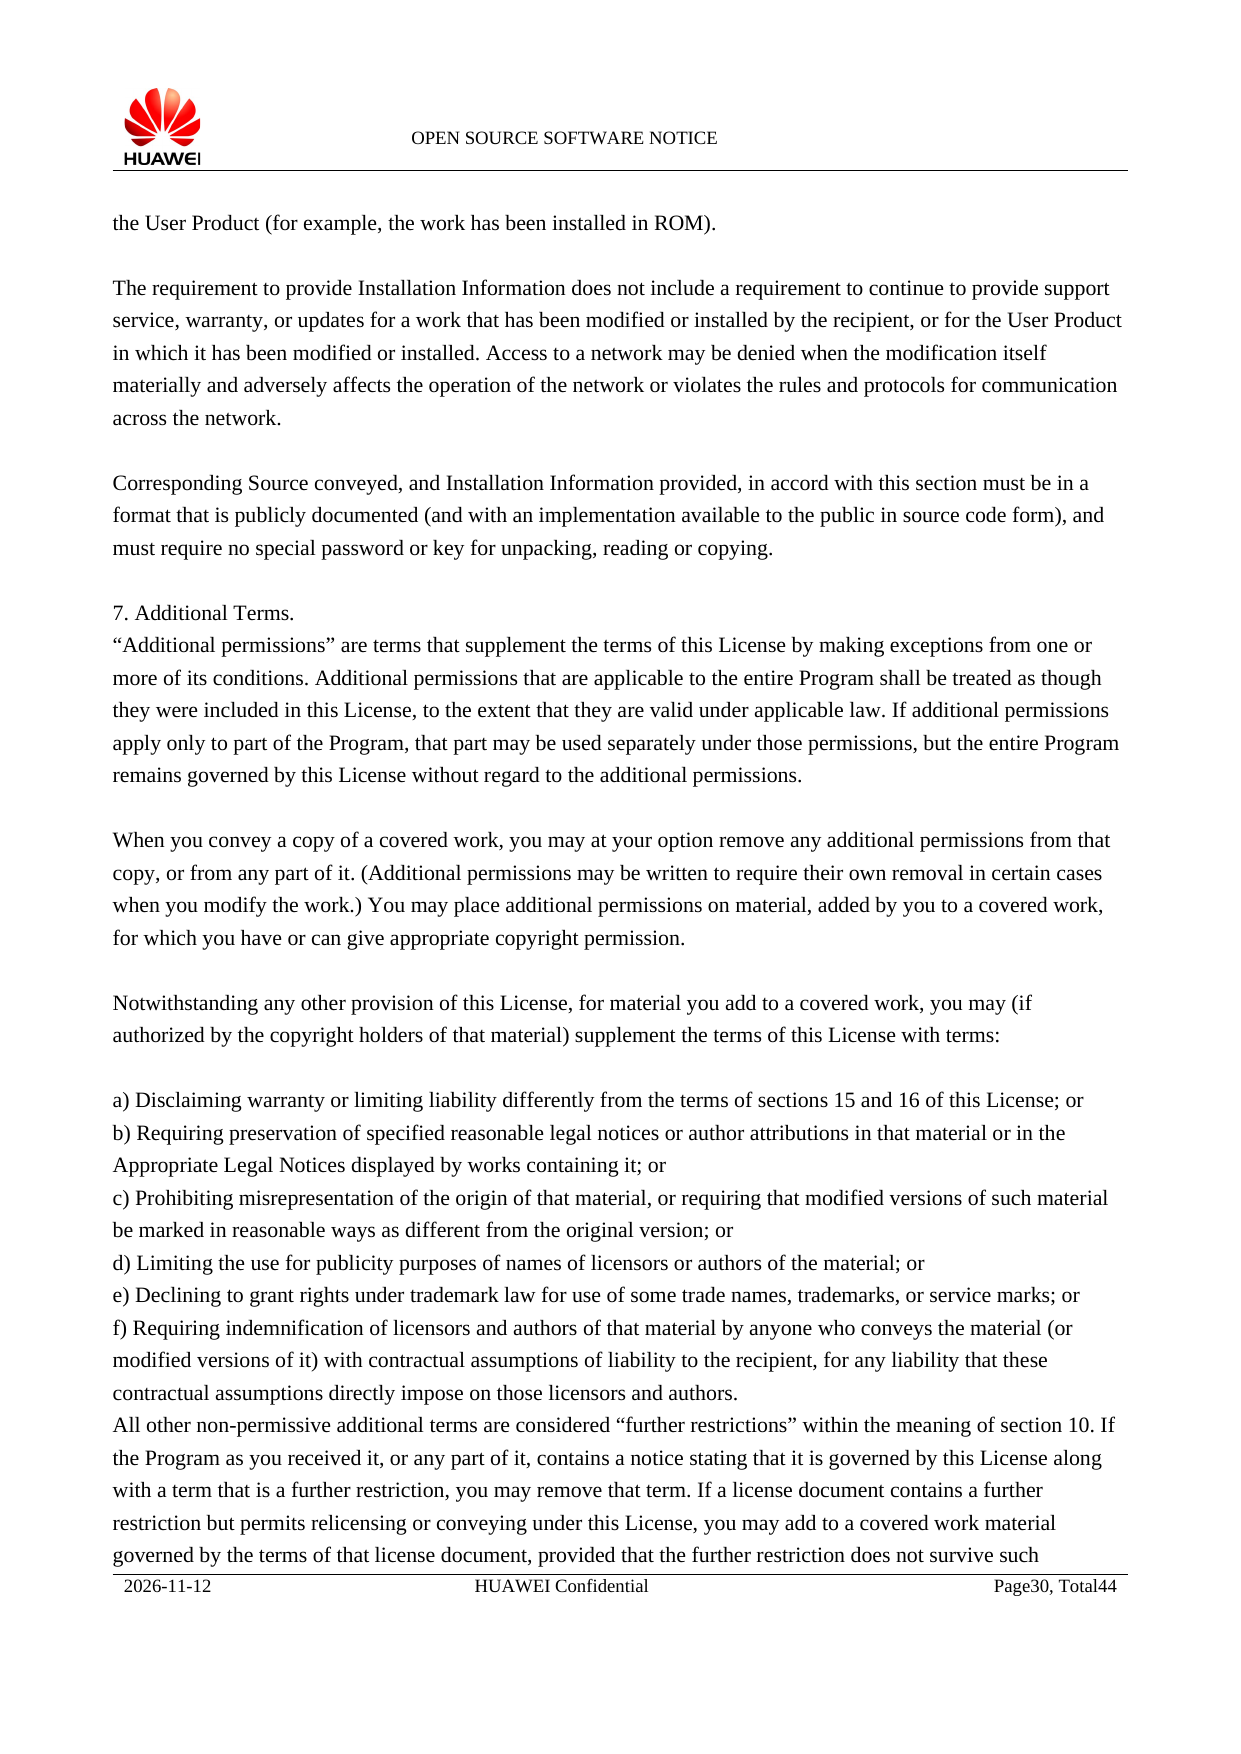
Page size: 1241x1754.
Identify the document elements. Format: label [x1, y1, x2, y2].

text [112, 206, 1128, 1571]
picture [124, 88, 201, 165]
